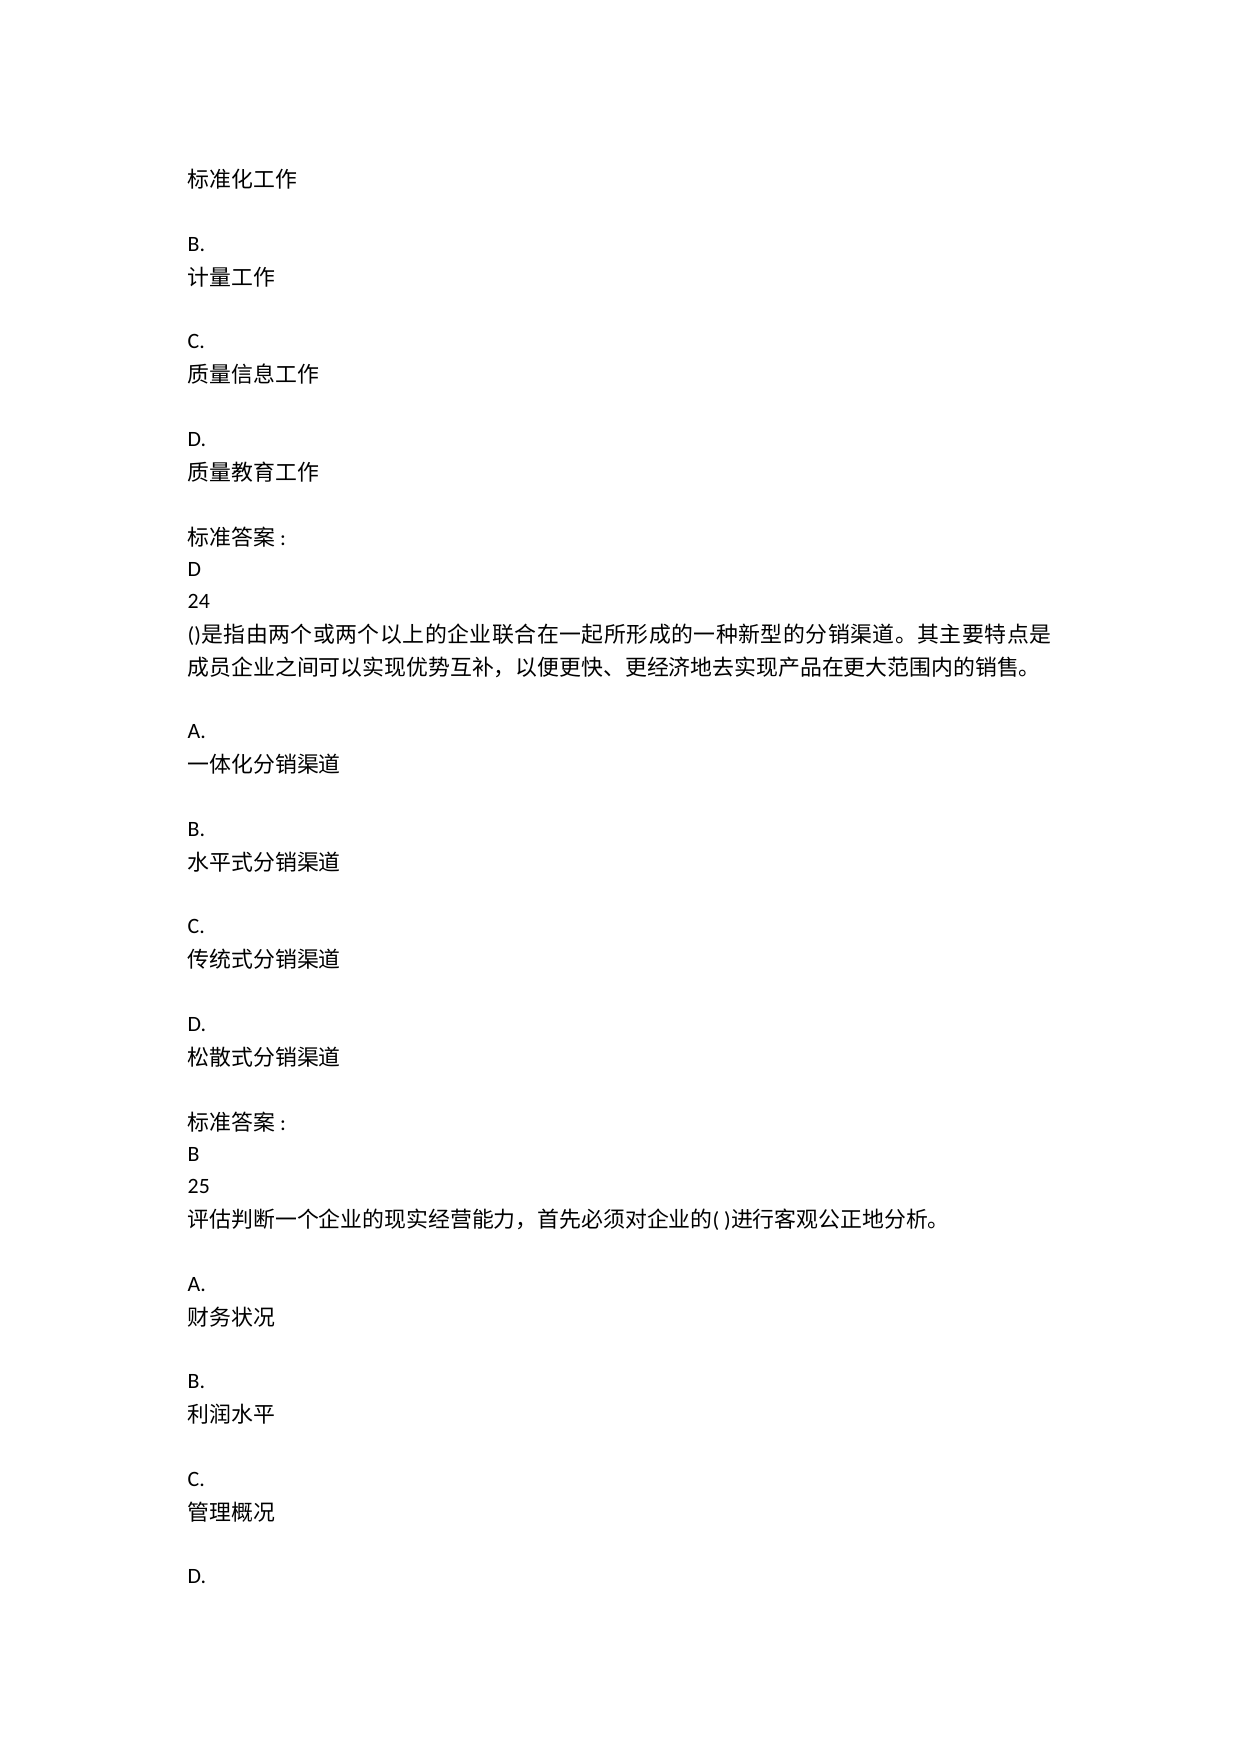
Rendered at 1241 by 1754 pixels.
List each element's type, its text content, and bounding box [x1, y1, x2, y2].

list B. [187, 227, 1053, 259]
list 传统式分销渠道 [187, 942, 1053, 974]
list D. [187, 1559, 1053, 1592]
list 评估判断一个企业的现实经营能力，首先必须对企业的( )进行客观公正地分析。 [187, 1202, 1053, 1234]
list A. [187, 714, 1053, 747]
list D. [187, 1007, 1053, 1039]
list B. [187, 1364, 1053, 1397]
list 利润水平 [187, 1397, 1053, 1429]
list ()是指由两个或两个以上的企业联合在一起所形成的一种新型的分销渠道。其主要特点是成员企业之间可以实现优势互补，以便更快、更经济地去实现产品在更大范围内的销售。 [187, 617, 1053, 682]
list 计量工作 [187, 259, 1053, 292]
list 财务状况 [187, 1299, 1053, 1332]
list D. [187, 422, 1053, 454]
list 一体化分销渠道 [187, 747, 1053, 779]
list 25 [187, 1169, 1053, 1202]
list C. [187, 1462, 1053, 1494]
list 松散式分销渠道 [187, 1039, 1053, 1072]
list 标准答案 : [187, 1104, 1053, 1137]
list 管理概况 [187, 1494, 1053, 1527]
list B [187, 1137, 1053, 1169]
list C. [187, 909, 1053, 942]
list 水平式分销渠道 [187, 844, 1053, 877]
list 标准化工作 [187, 162, 1053, 194]
list C. [187, 324, 1053, 357]
list A. [187, 1267, 1053, 1299]
list 24 [187, 584, 1053, 617]
list 标准答案 : [187, 519, 1053, 552]
list 质量教育工作 [187, 454, 1053, 487]
list 质量信息工作 [187, 357, 1053, 389]
list D [187, 552, 1053, 584]
list B. [187, 812, 1053, 844]
